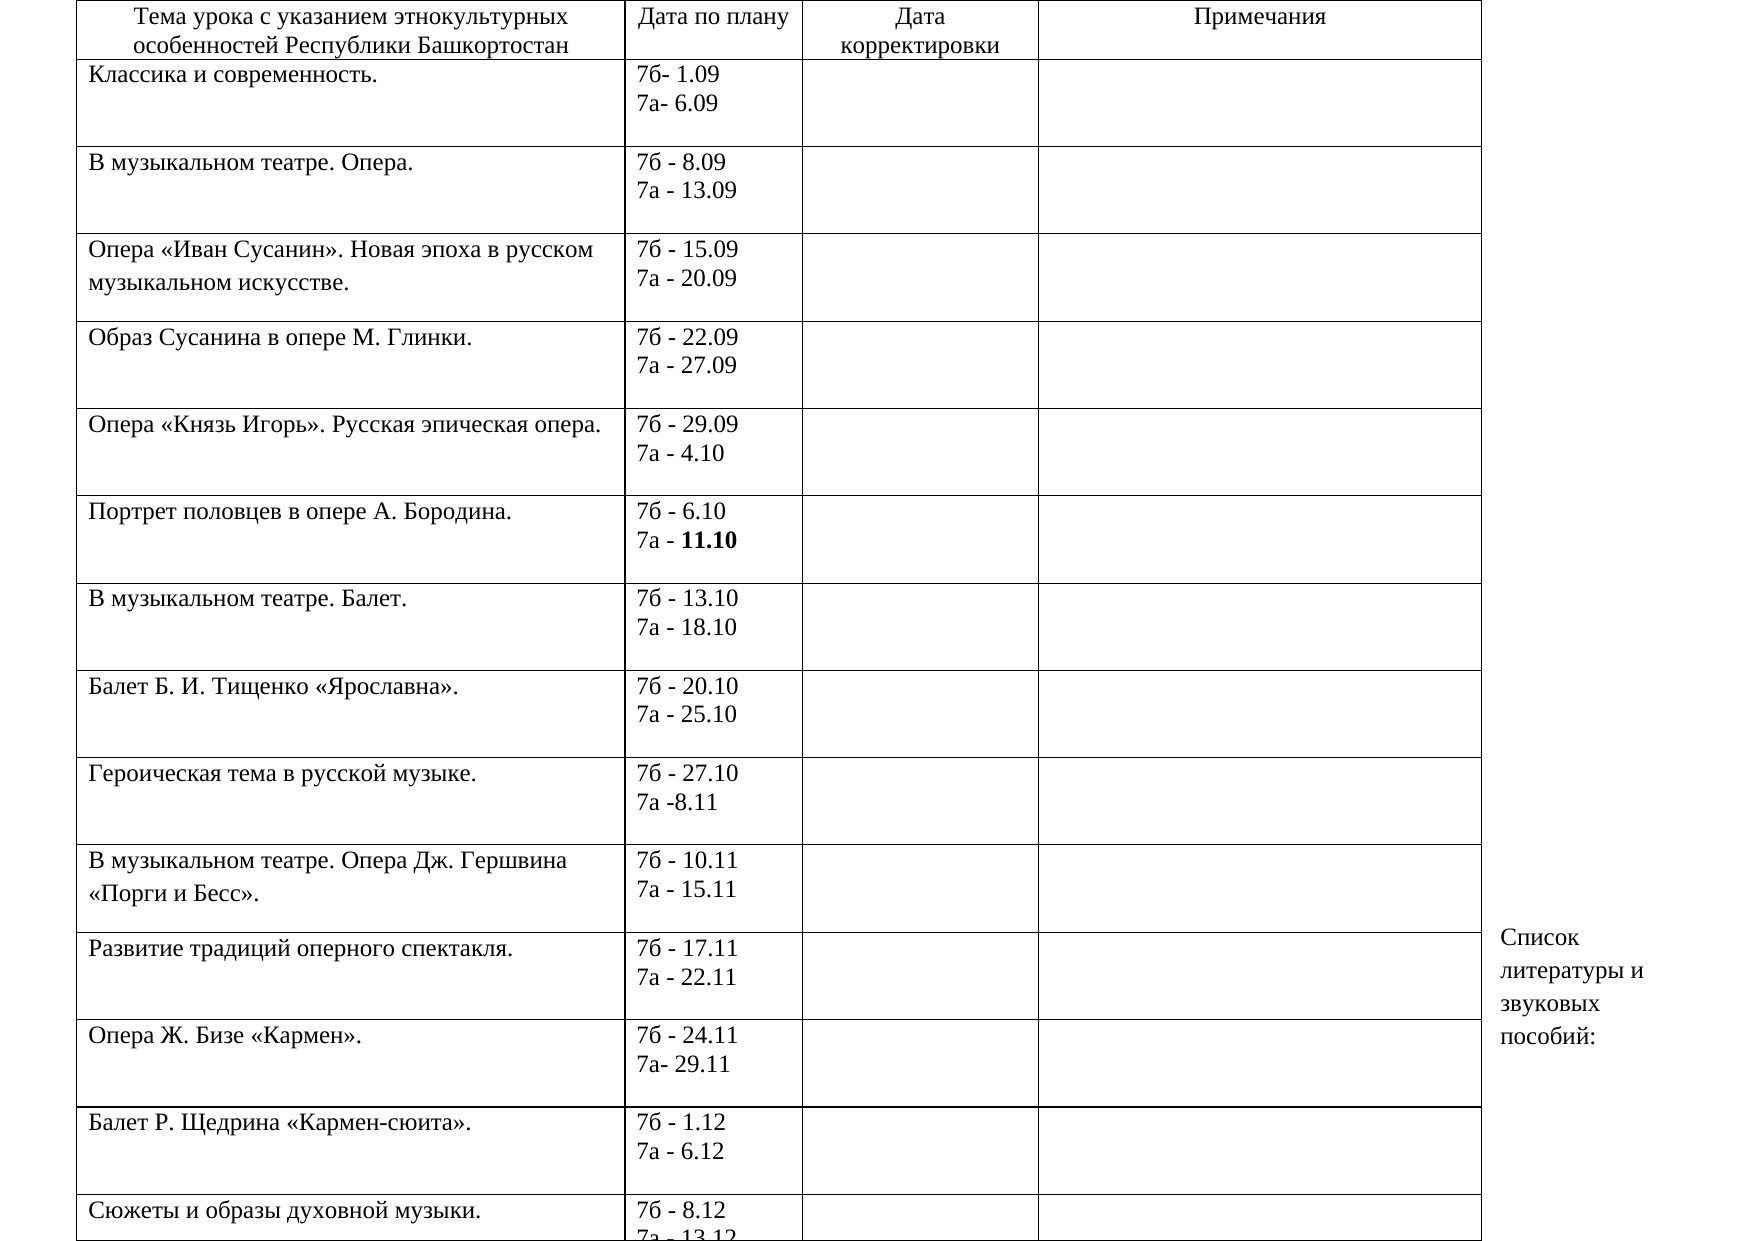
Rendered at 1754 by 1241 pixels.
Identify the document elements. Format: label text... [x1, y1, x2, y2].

table_cell [1039, 60, 1481, 146]
table_cell [1039, 1020, 1481, 1106]
table_cell [803, 758, 1038, 844]
table_cell 7б - 8.09 7а - 13.09 [626, 147, 802, 233]
table_cell Героическая тема в русской музыке. [77, 758, 624, 844]
table_cell 7б - 13.10 7а - 18.10 [626, 584, 802, 670]
table_cell [1039, 671, 1481, 757]
table_header Дата по плану [626, 1, 802, 58]
table_header Примечания [1039, 1, 1481, 58]
table_cell [1039, 1195, 1481, 1240]
table_cell [803, 584, 1038, 670]
table_cell Балет Р. Щедрина «Кармен-сюита». [77, 1108, 624, 1194]
table_cell Опера Ж. Бизе «Кармен». [77, 1020, 624, 1106]
table_cell 7б - 15.09 7а - 20.09 [626, 234, 802, 321]
table_cell 7б - 27.10 7а -8.11 [626, 758, 802, 844]
table_cell [803, 60, 1038, 146]
table_cell [1039, 234, 1481, 321]
table_cell Портрет половцев в опере А. Бородина. [77, 496, 624, 582]
table_cell [803, 147, 1038, 233]
table_cell Опера «Князь Игорь». Русская эпическая опера. [77, 409, 624, 495]
table_cell 7б - 17.11 7а - 22.11 [626, 933, 802, 1019]
table_cell 7б - 6.10 7а - 11.10 [626, 496, 802, 582]
table_cell 7б - 24.11 7а- 29.11 [626, 1020, 802, 1106]
table_cell 7б - 20.10 7а - 25.10 [626, 671, 802, 757]
table_cell 7б - 29.09 7а - 4.10 [626, 409, 802, 495]
table_cell [803, 1020, 1038, 1106]
table_cell [1039, 322, 1481, 408]
table_cell Классика и современность. [77, 60, 624, 146]
table_cell [1039, 1108, 1481, 1194]
table_header Дата корректировки [803, 1, 1038, 58]
table_cell Образ Сусанина в опере М. Глинки. [77, 322, 624, 408]
table_cell [803, 496, 1038, 582]
table_cell [803, 1195, 1038, 1240]
table_cell В музыкальном театре. Опера. [77, 147, 624, 233]
table_cell [1039, 758, 1481, 844]
table_cell [803, 409, 1038, 495]
table_cell 7б- 1.09 7а- 6.09 [626, 60, 802, 146]
table_cell [1039, 409, 1481, 495]
table_cell В музыкальном театре. Балет. [77, 584, 624, 670]
text Список литературы и звуковых пособий: [1482, 922, 1651, 1050]
table_cell [803, 234, 1038, 321]
table_cell В музыкальном театре. Опера Дж. Гершвина «Порги и Бесс». [77, 845, 624, 932]
table_cell 7б - 22.09 7а - 27.09 [626, 322, 802, 408]
table_cell [1039, 584, 1481, 670]
table_cell [803, 933, 1038, 1019]
table_cell [1039, 933, 1481, 1019]
table_cell 7б - 10.11 7а - 15.11 [626, 845, 802, 932]
table_cell 7б - 8.12 7а - 13.12 [626, 1195, 802, 1240]
table_cell Сюжеты и образы духовной музыки. [77, 1195, 624, 1240]
table_cell [1039, 496, 1481, 582]
table_cell [1039, 147, 1481, 233]
table_cell [803, 845, 1038, 932]
table_cell [803, 1108, 1038, 1194]
table_cell [803, 671, 1038, 757]
table_cell 7б - 1.12 7а - 6.12 [626, 1108, 802, 1194]
table_cell Балет Б. И. Тищенко «Ярославна». [77, 671, 624, 757]
table_header Тема урока с указанием этнокультурных особенностей Республики Башкортостан [77, 1, 624, 58]
table_cell [1039, 845, 1481, 932]
table_cell Опера «Иван Сусанин». Новая эпоха в русском музыкальном искусстве. [77, 234, 624, 321]
table_cell Развитие традиций оперного спектакля. [77, 933, 624, 1019]
table_cell [803, 322, 1038, 408]
